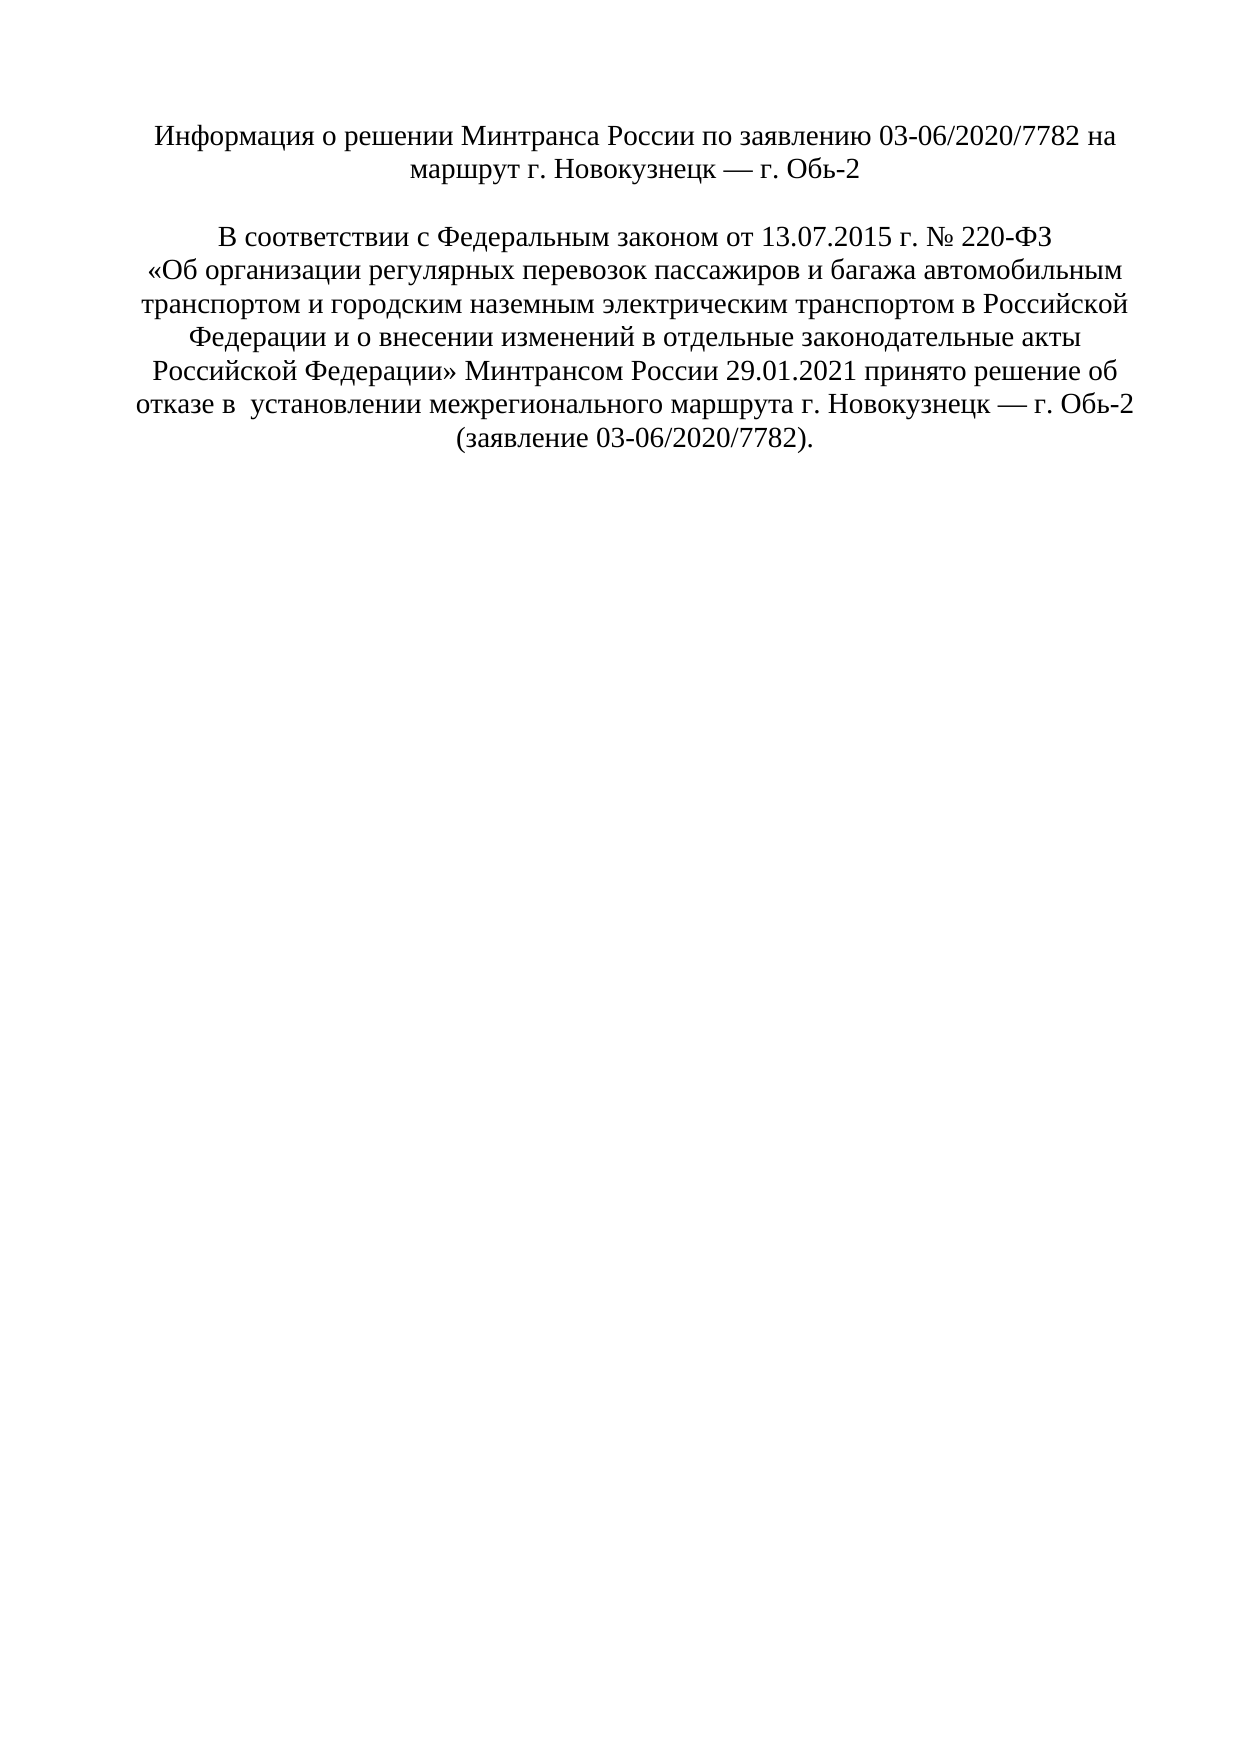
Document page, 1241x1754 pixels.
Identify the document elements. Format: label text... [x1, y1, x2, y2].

text Информация о решении Минтранса России по заявлению 03-06/2020/7782 на маршрут г. Новокузнецк — г. Обь-2 [118, 118, 1152, 185]
text В соответствии с Федеральным законом от 13.07.2015 г. № 220-ФЗ «Об организации регулярных перевозок пассажиров и багажа автомобильным транспортом и городским наземным электрическим транспортом в Российской Федерации и о внесении изменений в отдельные законодательные акты Российской Федерации» Минтрансом России 29.01.2021 принято решение об отказе в установлении межрегионального маршрута г. Новокузнецк — г. Обь-2 (заявление 03-06/2020/7782). [118, 219, 1152, 453]
